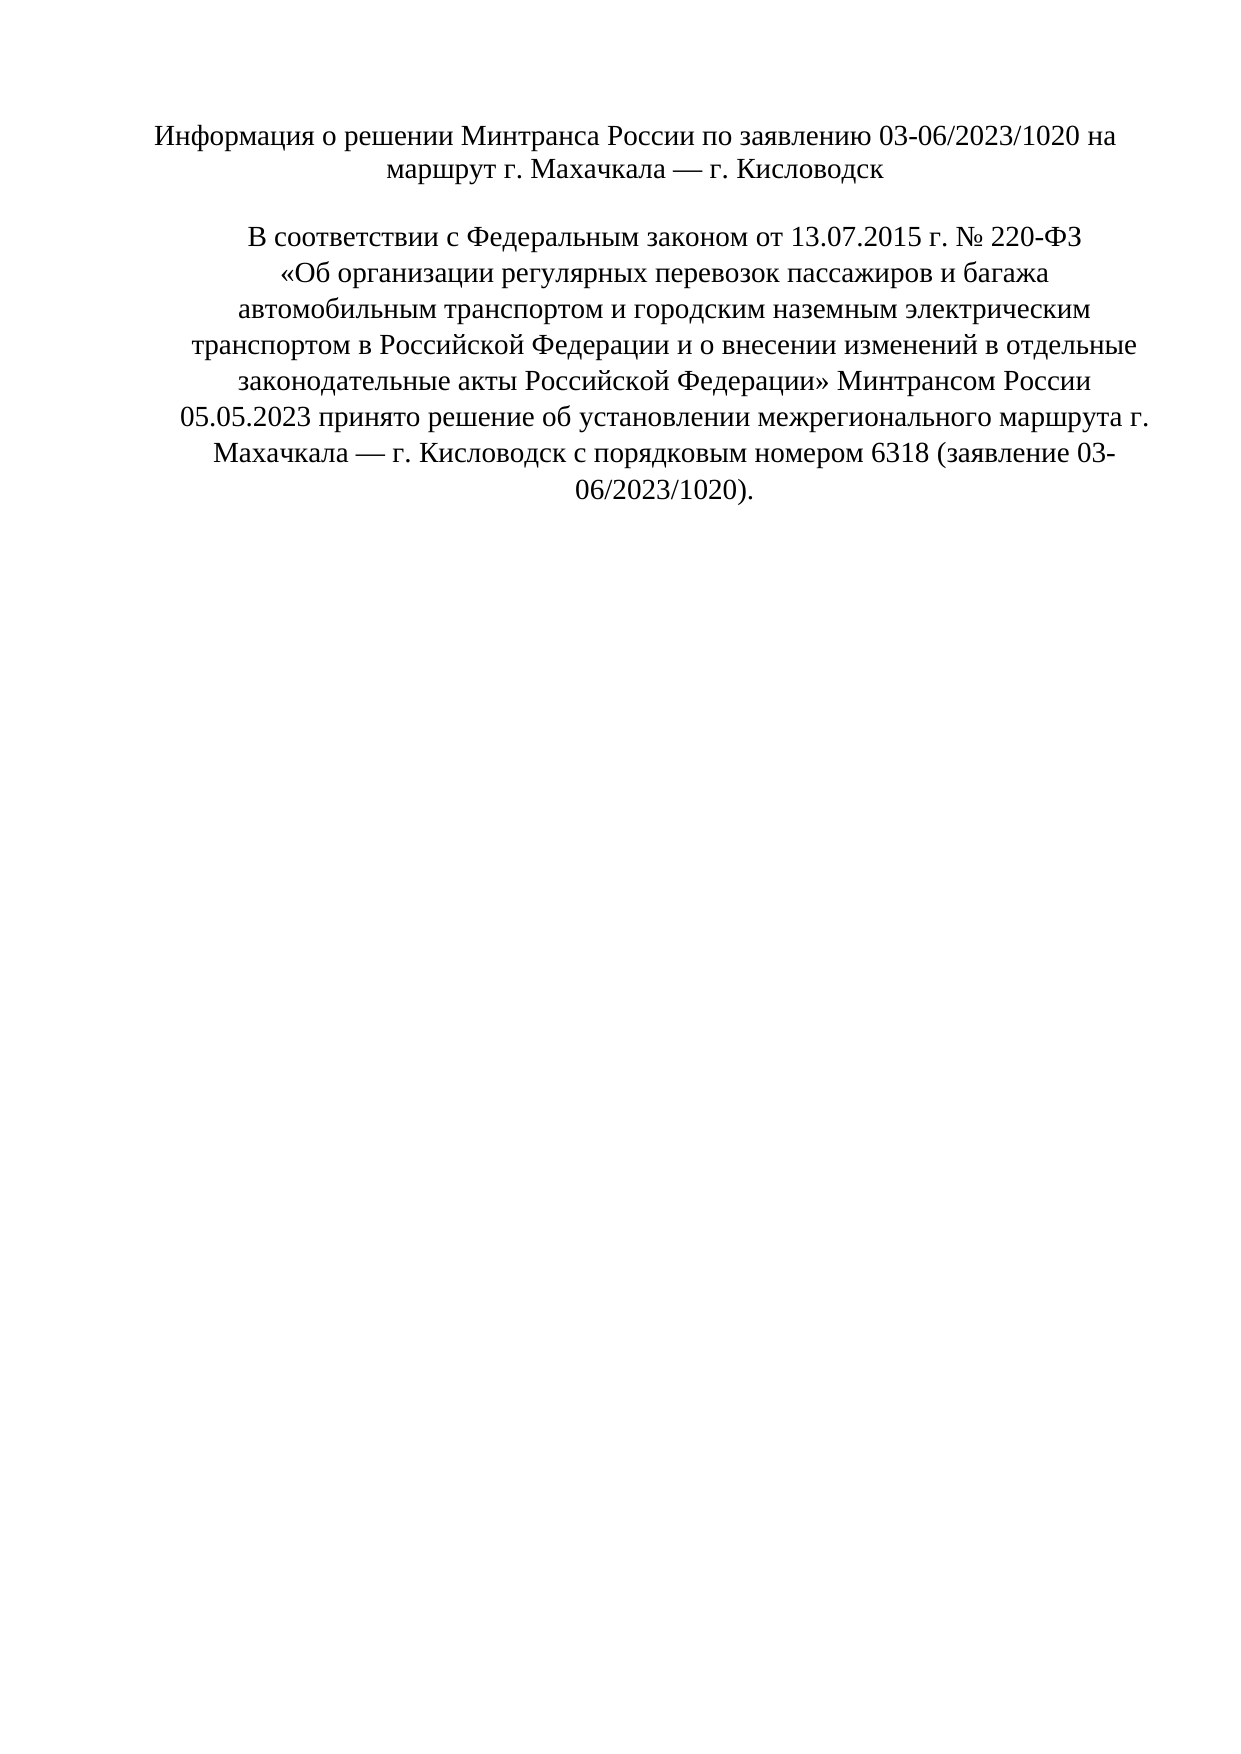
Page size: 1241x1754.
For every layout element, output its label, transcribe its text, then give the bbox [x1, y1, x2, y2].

text Информация о решении Минтранса России по заявлению 03-06/2023/1020 на маршрут г. Махачкала — г. Кисловодск [118, 118, 1152, 185]
text В соответствии с Федеральным законом от 13.07.2015 г. № 220-ФЗ «Об организации регулярных перевозок пассажиров и багажа автомобильным транспортом и городским наземным электрическим транспортом в Российской Федерации и о внесении изменений в отдельные законодательные акты Российской Федерации» Минтрансом России 05.05.2023 принято решение об установлении межрегионального маршрута г. Махачкала — г. Кисловодск с порядковым номером 6318 (заявление 03-06/2023/1020). [177, 219, 1152, 505]
